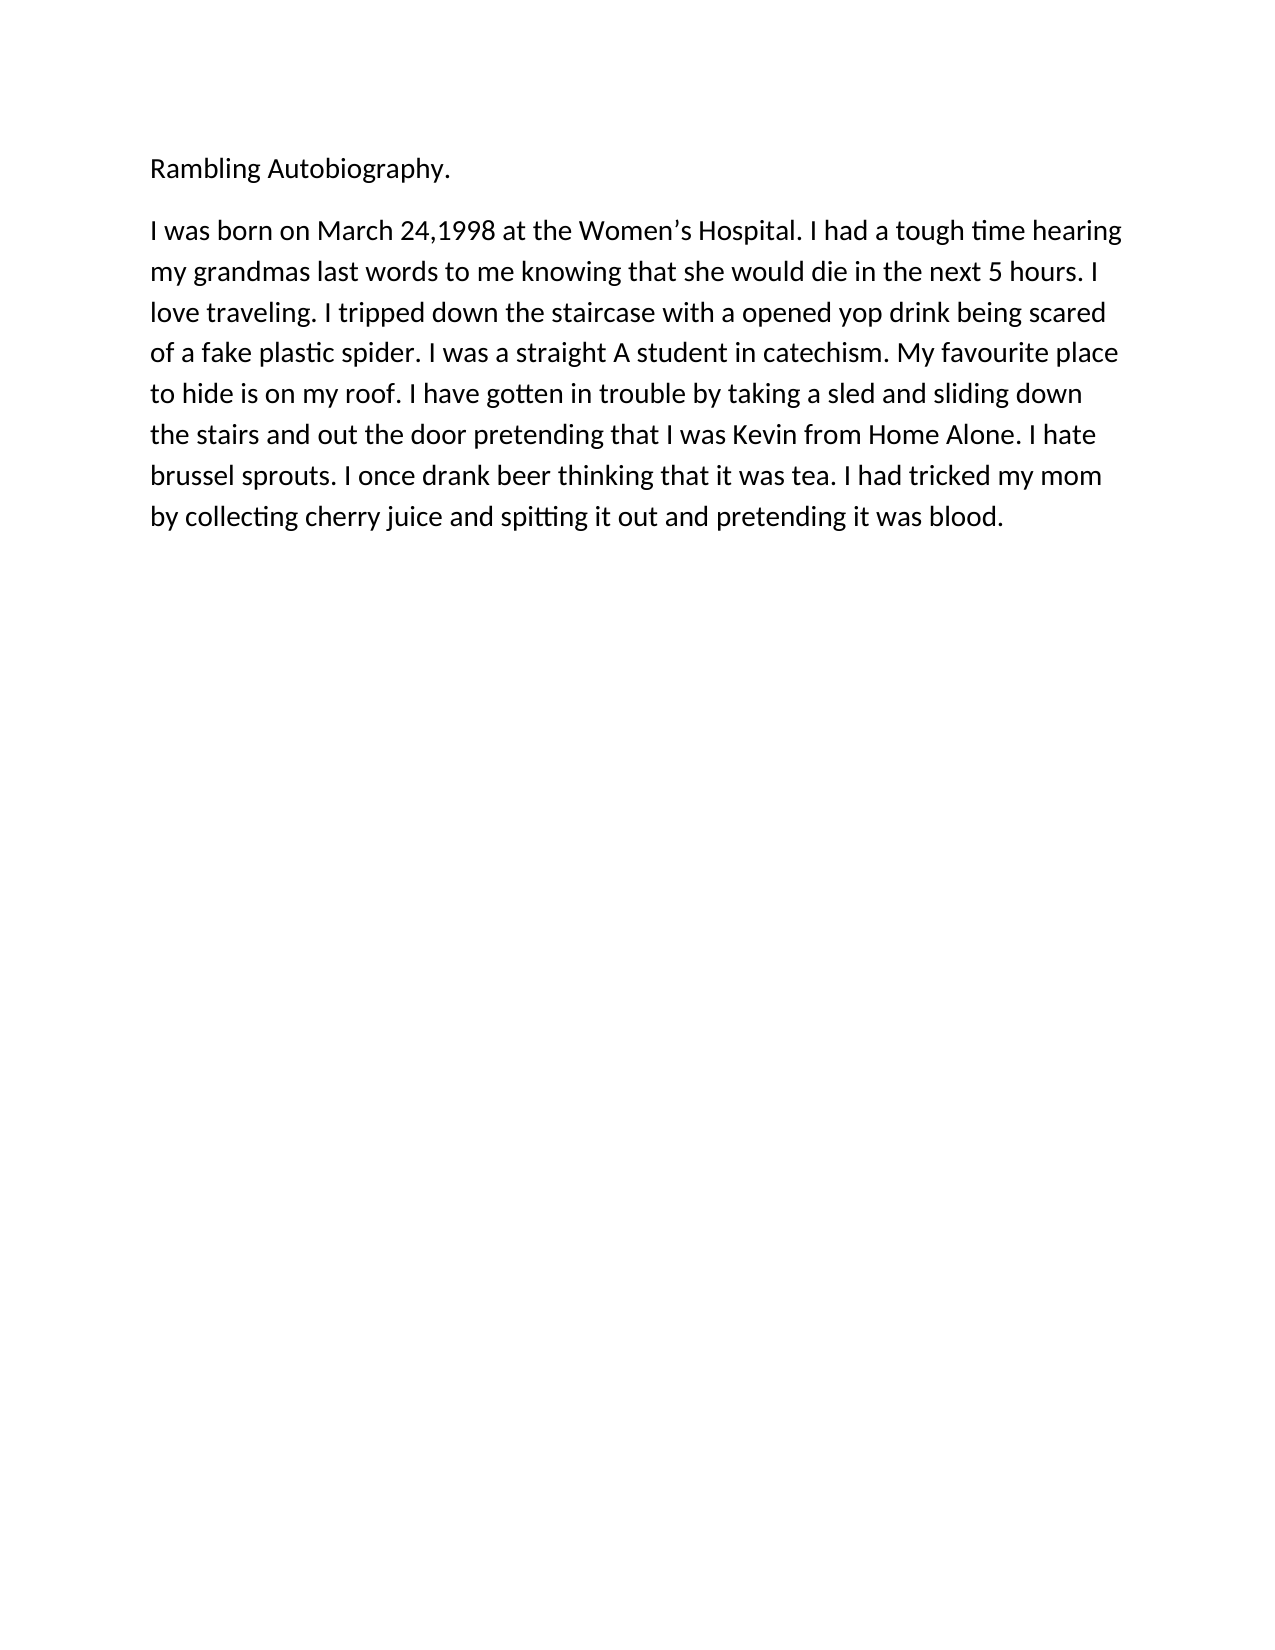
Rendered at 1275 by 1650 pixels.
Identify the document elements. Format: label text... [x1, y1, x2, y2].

text I was born on March 24,1998 at the Women’s Hospital. I had a tough time hearing my grandmas last words to me knowing that she would die in the next 5 hours. I love traveling. I tripped down the staircase with a opened yop drink being scared of a fake plastic spider. I was a straight A student in catechism. My favourite place to hide is on my roof. I have gotten in trouble by taking a sled and sliding down the stairs and out the door pretending that I was Kevin from Home Alone. I hate brussel sprouts. I once drank beer thinking that it was tea. I had tricked my mom by collecting cherry juice and spitting it out and pretending it was blood. [150, 212, 1125, 534]
text Rambling Autobiography. [150, 150, 1125, 186]
